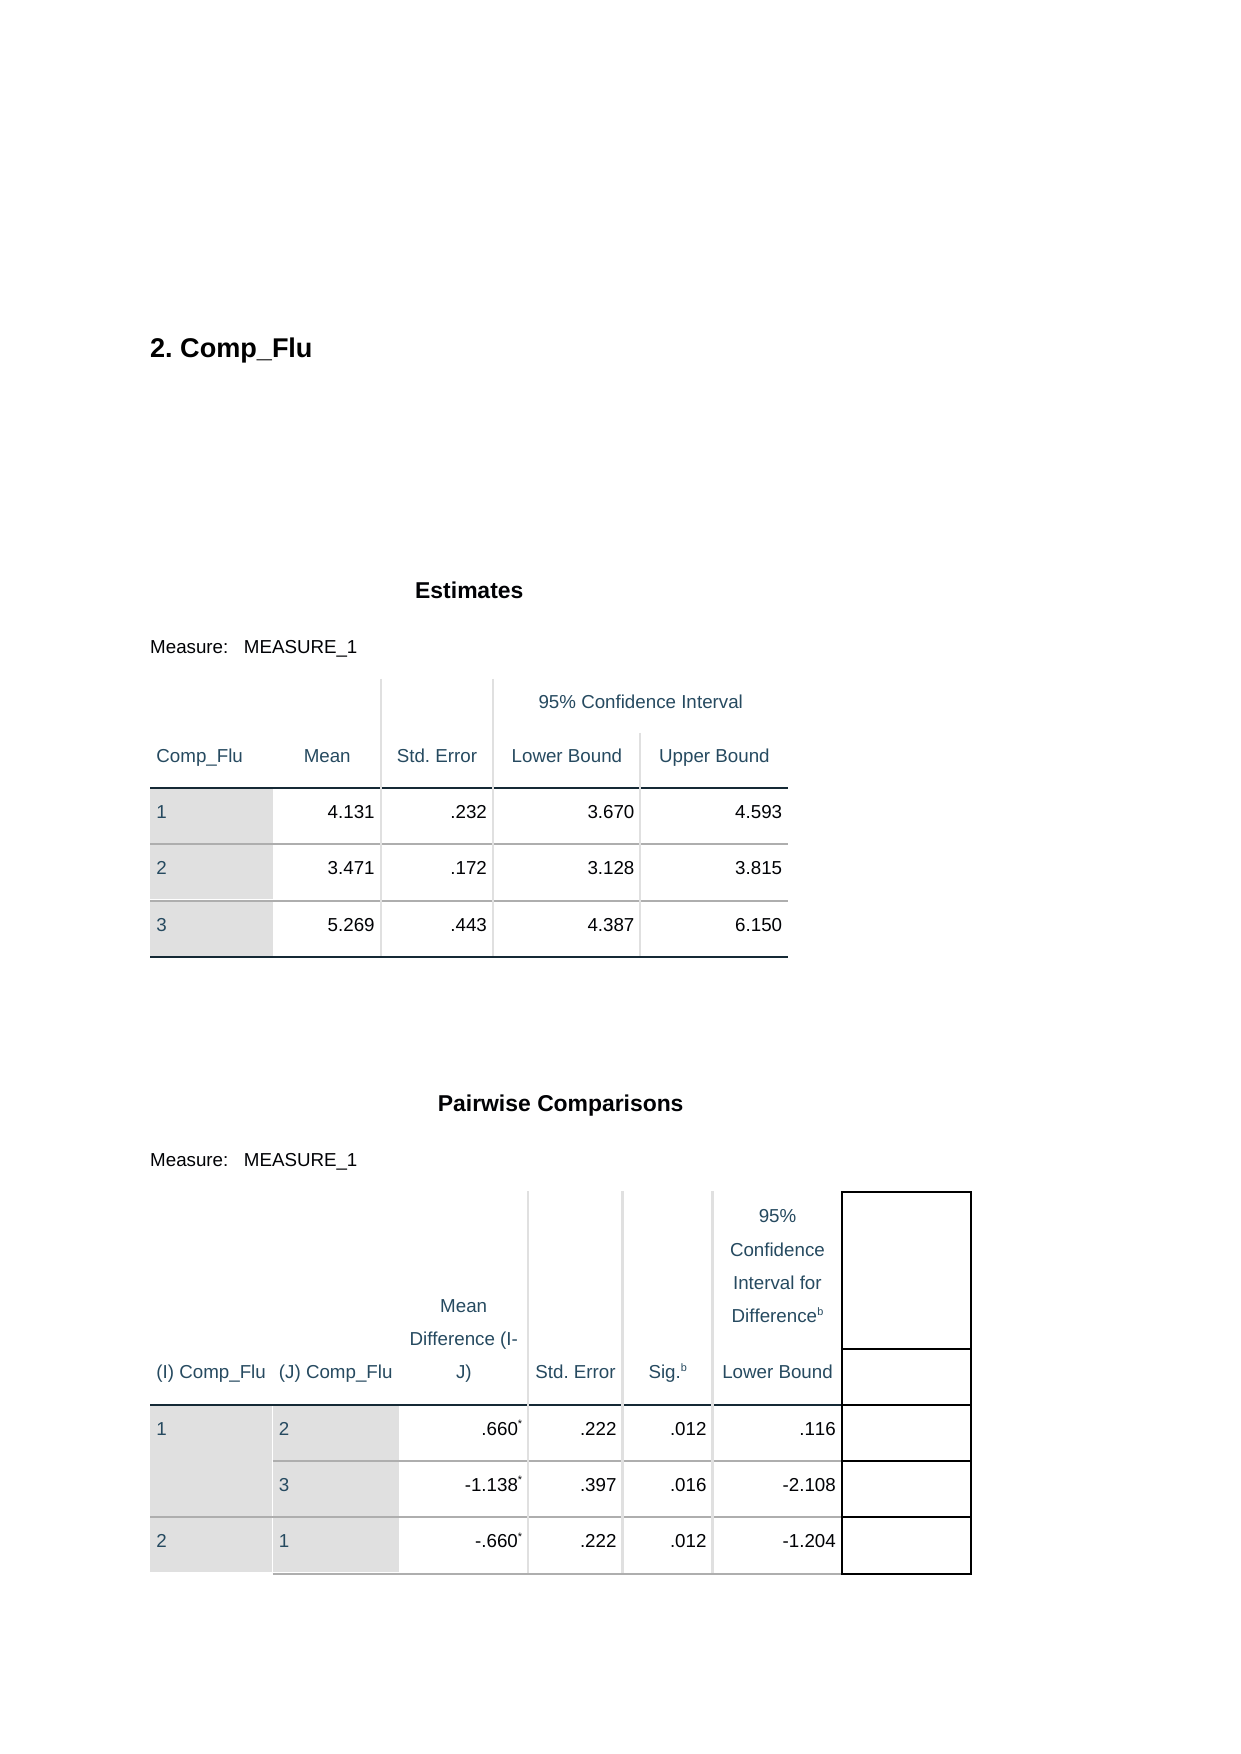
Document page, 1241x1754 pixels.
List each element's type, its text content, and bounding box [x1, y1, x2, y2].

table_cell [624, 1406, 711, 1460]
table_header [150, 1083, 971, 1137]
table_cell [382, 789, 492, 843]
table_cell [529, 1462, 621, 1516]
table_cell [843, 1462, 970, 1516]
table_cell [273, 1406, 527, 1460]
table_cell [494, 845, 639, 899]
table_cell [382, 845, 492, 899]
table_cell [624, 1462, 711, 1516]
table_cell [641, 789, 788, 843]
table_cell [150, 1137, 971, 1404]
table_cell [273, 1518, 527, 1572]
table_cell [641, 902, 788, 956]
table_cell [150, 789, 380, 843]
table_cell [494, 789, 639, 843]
text 2. Comp_Flu [150, 332, 1090, 363]
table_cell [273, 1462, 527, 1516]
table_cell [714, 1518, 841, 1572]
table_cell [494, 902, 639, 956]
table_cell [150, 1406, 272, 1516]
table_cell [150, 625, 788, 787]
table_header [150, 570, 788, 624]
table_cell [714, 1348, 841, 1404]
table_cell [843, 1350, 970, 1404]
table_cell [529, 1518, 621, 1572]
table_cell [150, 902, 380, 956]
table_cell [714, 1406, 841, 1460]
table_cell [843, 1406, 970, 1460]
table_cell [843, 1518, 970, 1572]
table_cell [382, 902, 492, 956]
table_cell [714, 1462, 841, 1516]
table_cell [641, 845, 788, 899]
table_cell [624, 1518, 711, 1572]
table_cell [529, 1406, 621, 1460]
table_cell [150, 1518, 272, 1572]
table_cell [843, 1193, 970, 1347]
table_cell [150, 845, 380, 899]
